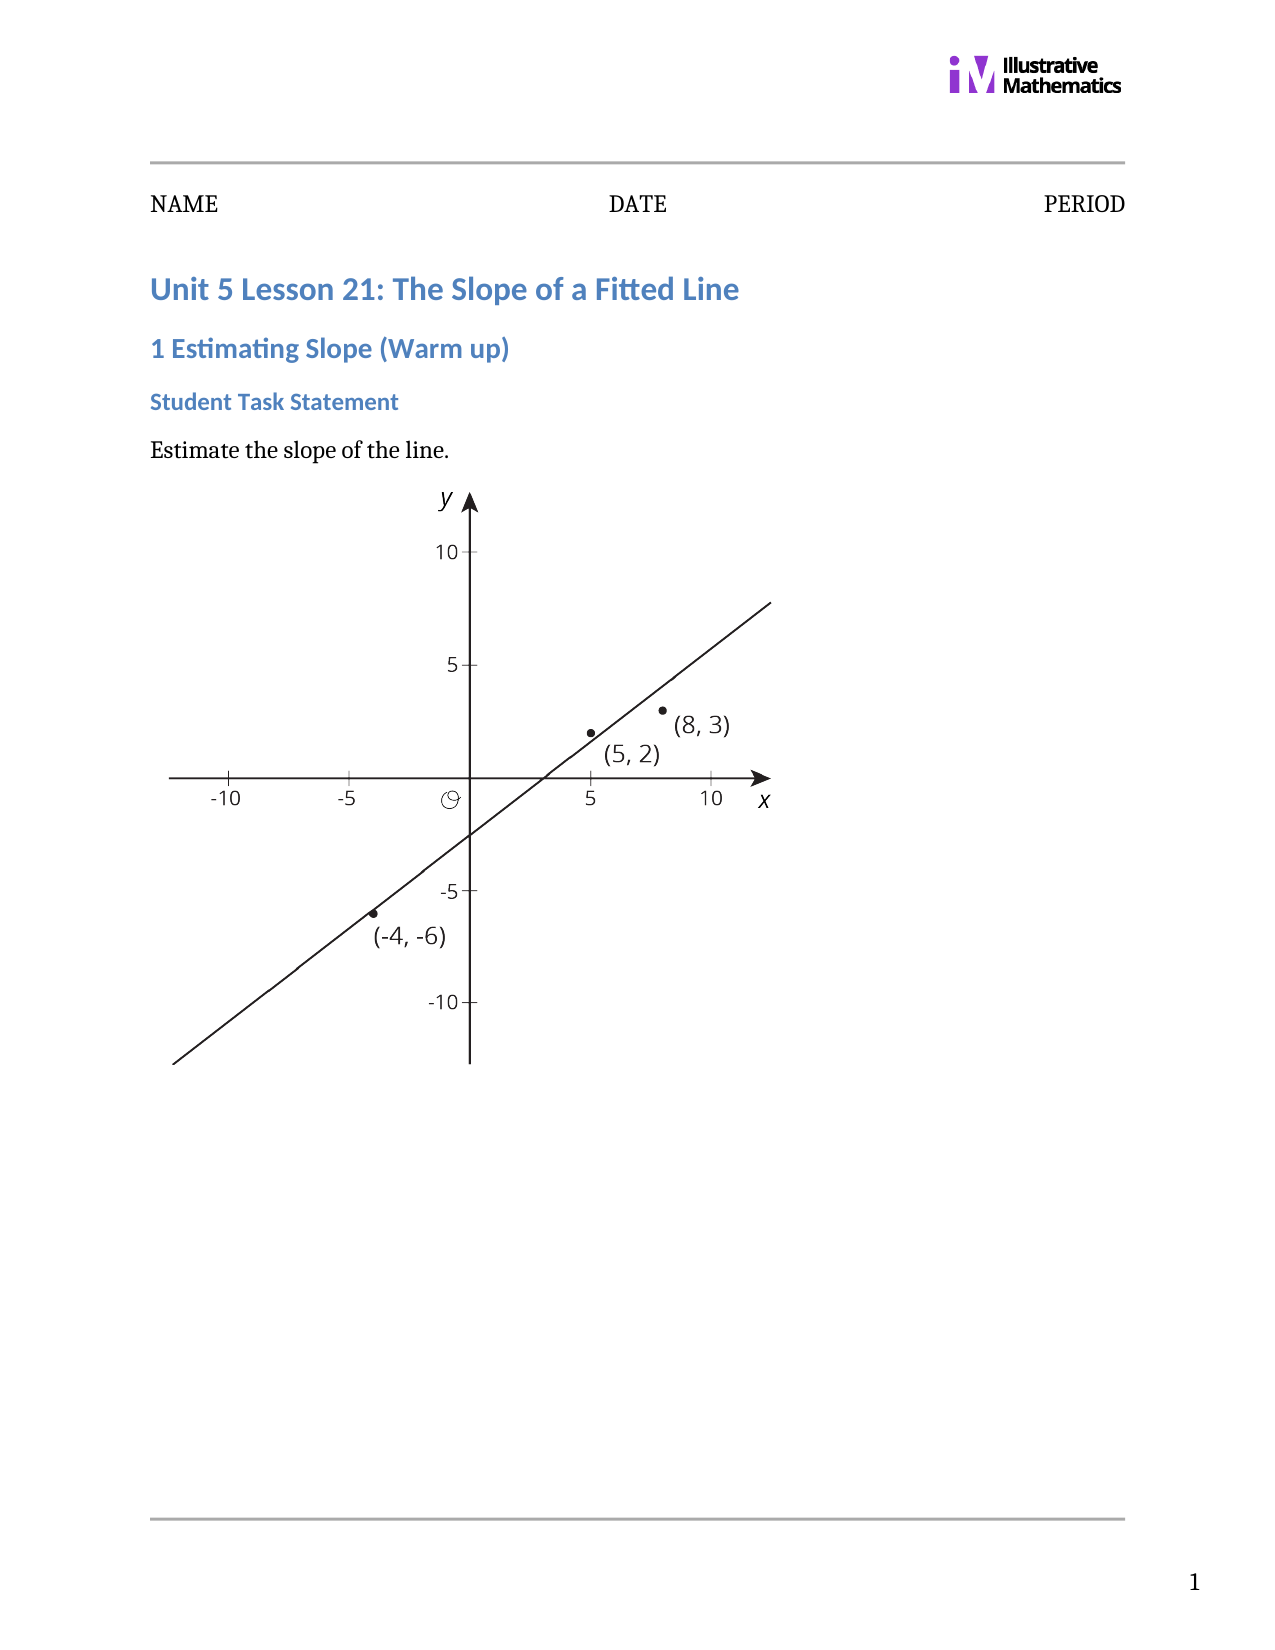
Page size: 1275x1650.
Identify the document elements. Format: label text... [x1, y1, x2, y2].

subtitle Student Task Statement [150, 386, 1125, 417]
subtitle 1 Estimating Slope (Warm up) [150, 330, 1125, 366]
text Estimate the slope of the line. [150, 436, 1125, 464]
picture [949, 55, 1121, 93]
picture [168, 483, 772, 1065]
subtitle Unit 5 Lesson 21: The Slope of a Fitted Line [150, 268, 1125, 309]
